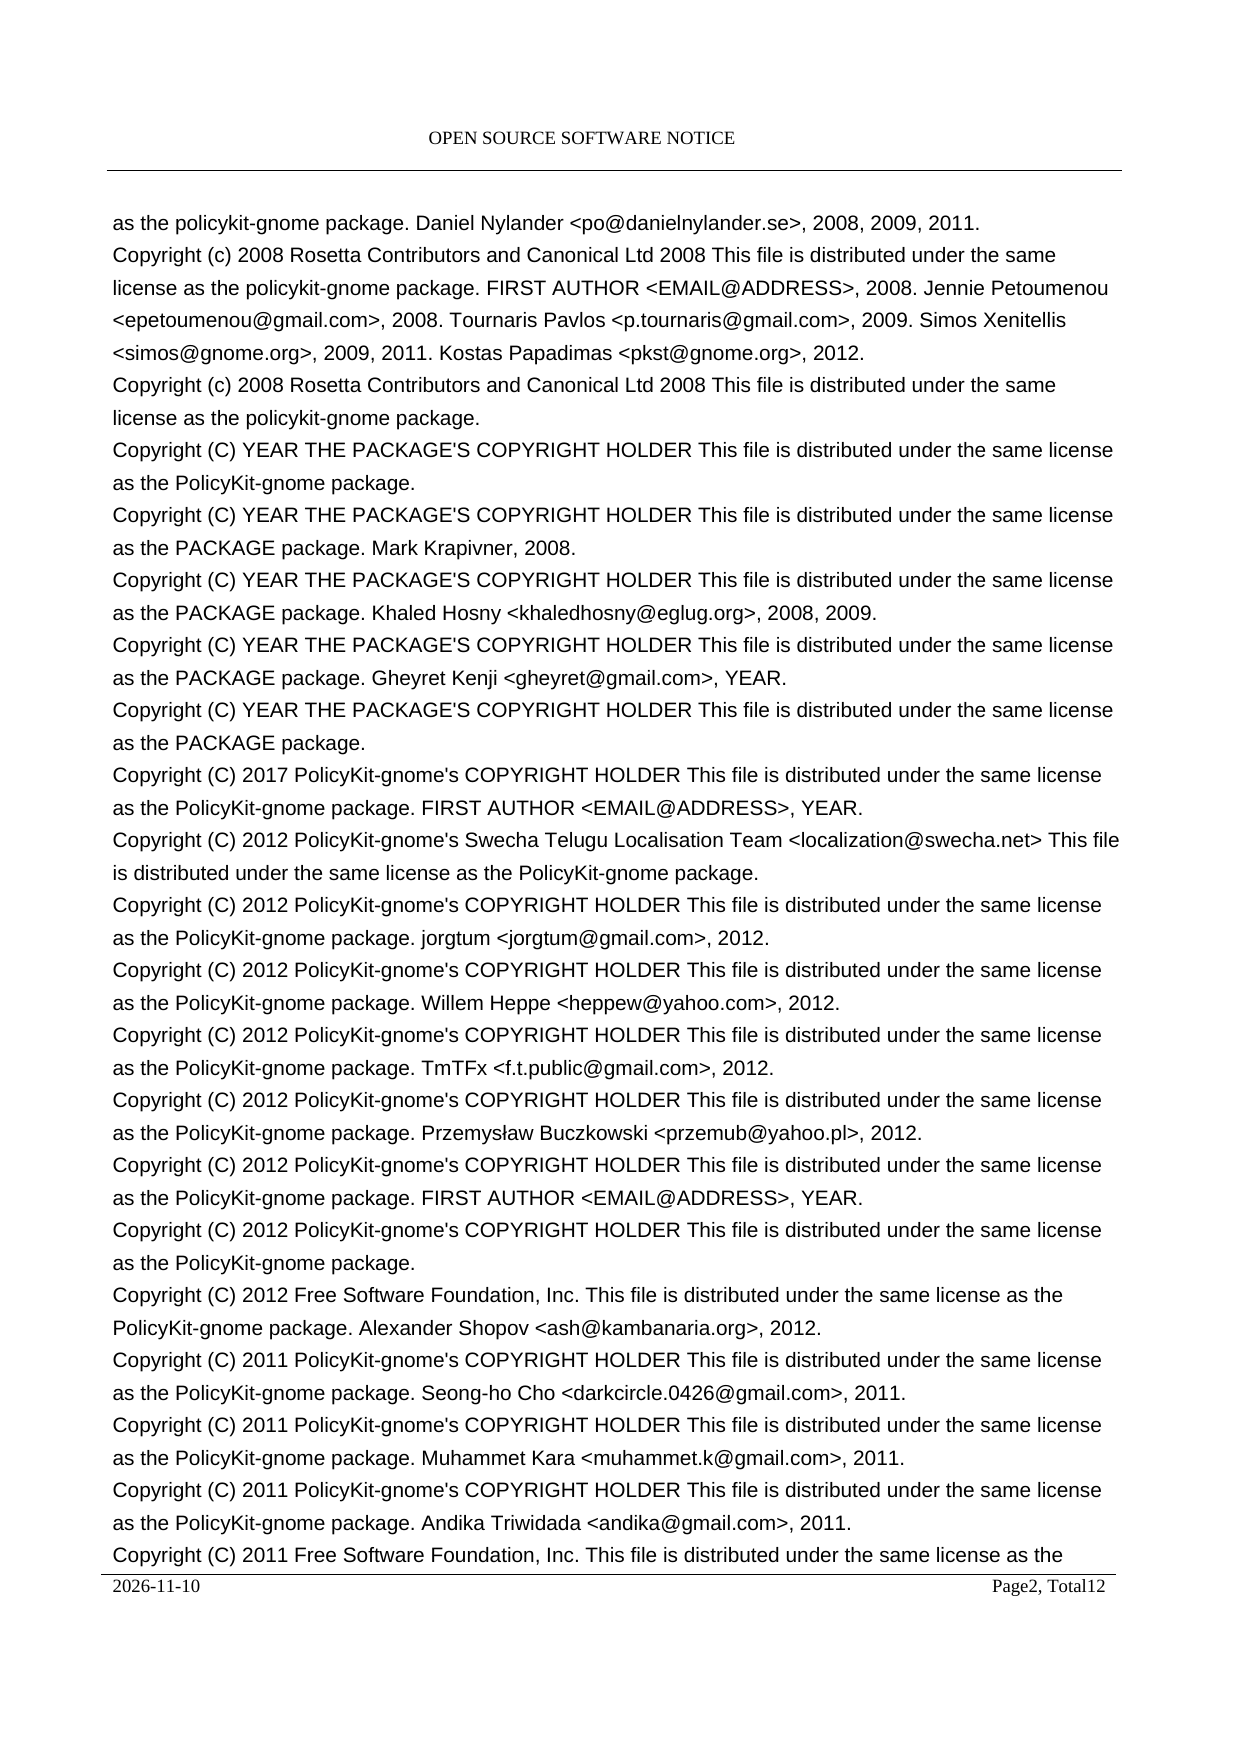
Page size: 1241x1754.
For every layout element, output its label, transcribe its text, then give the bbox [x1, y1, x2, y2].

text Copyright (C) YEAR THE PACKAGE'S COPYRIGHT HOLDER This file is distributed under the same license as the PolicyKit-gnome package. [112, 434, 1128, 499]
text Copyright (C) 2012 PolicyKit-gnome's COPYRIGHT HOLDER This file is distributed under the same license as the PolicyKit-gnome package. [112, 1214, 1128, 1279]
text Copyright (C) 2012 PolicyKit-gnome's COPYRIGHT HOLDER This file is distributed under the same license as the PolicyKit-gnome package. Przemysław Buczkowski <przemub@yahoo.pl>, 2012. [112, 1084, 1128, 1149]
text Copyright (C) YEAR THE PACKAGE'S COPYRIGHT HOLDER This file is distributed under the same license as the PACKAGE package. Gheyret Kenji <gheyret@gmail.com>, YEAR. [112, 629, 1128, 694]
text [112, 1539, 1128, 1571]
text Copyright (C) 2011 PolicyKit-gnome's COPYRIGHT HOLDER This file is distributed under the same license as the PolicyKit-gnome package. Andika Triwidada <andika@gmail.com>, 2011. [112, 1474, 1128, 1539]
text Copyright (c) 2008 Rosetta Contributors and Canonical Ltd 2008 This file is distributed under the same license as the policykit-gnome package. [112, 369, 1128, 434]
text Copyright (C) 2012 PolicyKit-gnome's COPYRIGHT HOLDER This file is distributed under the same license as the PolicyKit-gnome package. jorgtum <jorgtum@gmail.com>, 2012. [112, 889, 1128, 954]
text Copyright (C) YEAR THE PACKAGE'S COPYRIGHT HOLDER This file is distributed under the same license as the PACKAGE package. Mark Krapivner, 2008. [112, 499, 1128, 564]
text Copyright (C) 2012 Free Software Foundation, Inc. This file is distributed under the same license as the PolicyKit-gnome package. Alexander Shopov <ash@kambanaria.org>, 2012. [112, 1279, 1128, 1344]
text Copyright (C) 2012 PolicyKit-gnome's COPYRIGHT HOLDER This file is distributed under the same license as the PolicyKit-gnome package. TmTFx <f.t.public@gmail.com>, 2012. [112, 1019, 1128, 1084]
text Copyright (C) 2017 PolicyKit-gnome's COPYRIGHT HOLDER This file is distributed under the same license as the PolicyKit-gnome package. FIRST AUTHOR <EMAIL@ADDRESS>, YEAR. [112, 759, 1128, 824]
text Copyright (C) YEAR THE PACKAGE'S COPYRIGHT HOLDER This file is distributed under the same license as the PACKAGE package. Khaled Hosny <khaledhosny@eglug.org>, 2008, 2009. [112, 564, 1128, 629]
text Copyright (C) 2012 PolicyKit-gnome's COPYRIGHT HOLDER This file is distributed under the same license as the PolicyKit-gnome package. FIRST AUTHOR <EMAIL@ADDRESS>, YEAR. [112, 1149, 1128, 1214]
text Copyright (C) 2012 PolicyKit-gnome's COPYRIGHT HOLDER This file is distributed under the same license as the PolicyKit-gnome package. Willem Heppe <heppew@yahoo.com>, 2012. [112, 954, 1128, 1019]
text Copyright (C) 2012 PolicyKit-gnome's Swecha Telugu Localisation Team <localization@swecha.net> This file is distributed under the same license as the PolicyKit-gnome package. [112, 824, 1128, 889]
text Copyright (c) 2008 Rosetta Contributors and Canonical Ltd 2008 This file is distributed under the same license as the policykit-gnome package. FIRST AUTHOR <EMAIL@ADDRESS>, 2008. Jennie Petoumenou <epetoumenou@gmail.com>, 2008. Tournaris Pavlos <p.tournaris@gmail.com>, 2009. Simos Xenitellis <simos@gnome.org>, 2009, 2011. Kostas Papadimas <pkst@gnome.org>, 2012. [112, 239, 1128, 369]
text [112, 206, 1128, 239]
text Copyright (C) 2011 PolicyKit-gnome's COPYRIGHT HOLDER This file is distributed under the same license as the PolicyKit-gnome package. Muhammet Kara <muhammet.k@gmail.com>, 2011. [112, 1409, 1128, 1474]
text Copyright (C) YEAR THE PACKAGE'S COPYRIGHT HOLDER This file is distributed under the same license as the PACKAGE package. [112, 694, 1128, 759]
text Copyright (C) 2011 PolicyKit-gnome's COPYRIGHT HOLDER This file is distributed under the same license as the PolicyKit-gnome package. Seong-ho Cho <darkcircle.0426@gmail.com>, 2011. [112, 1344, 1128, 1409]
